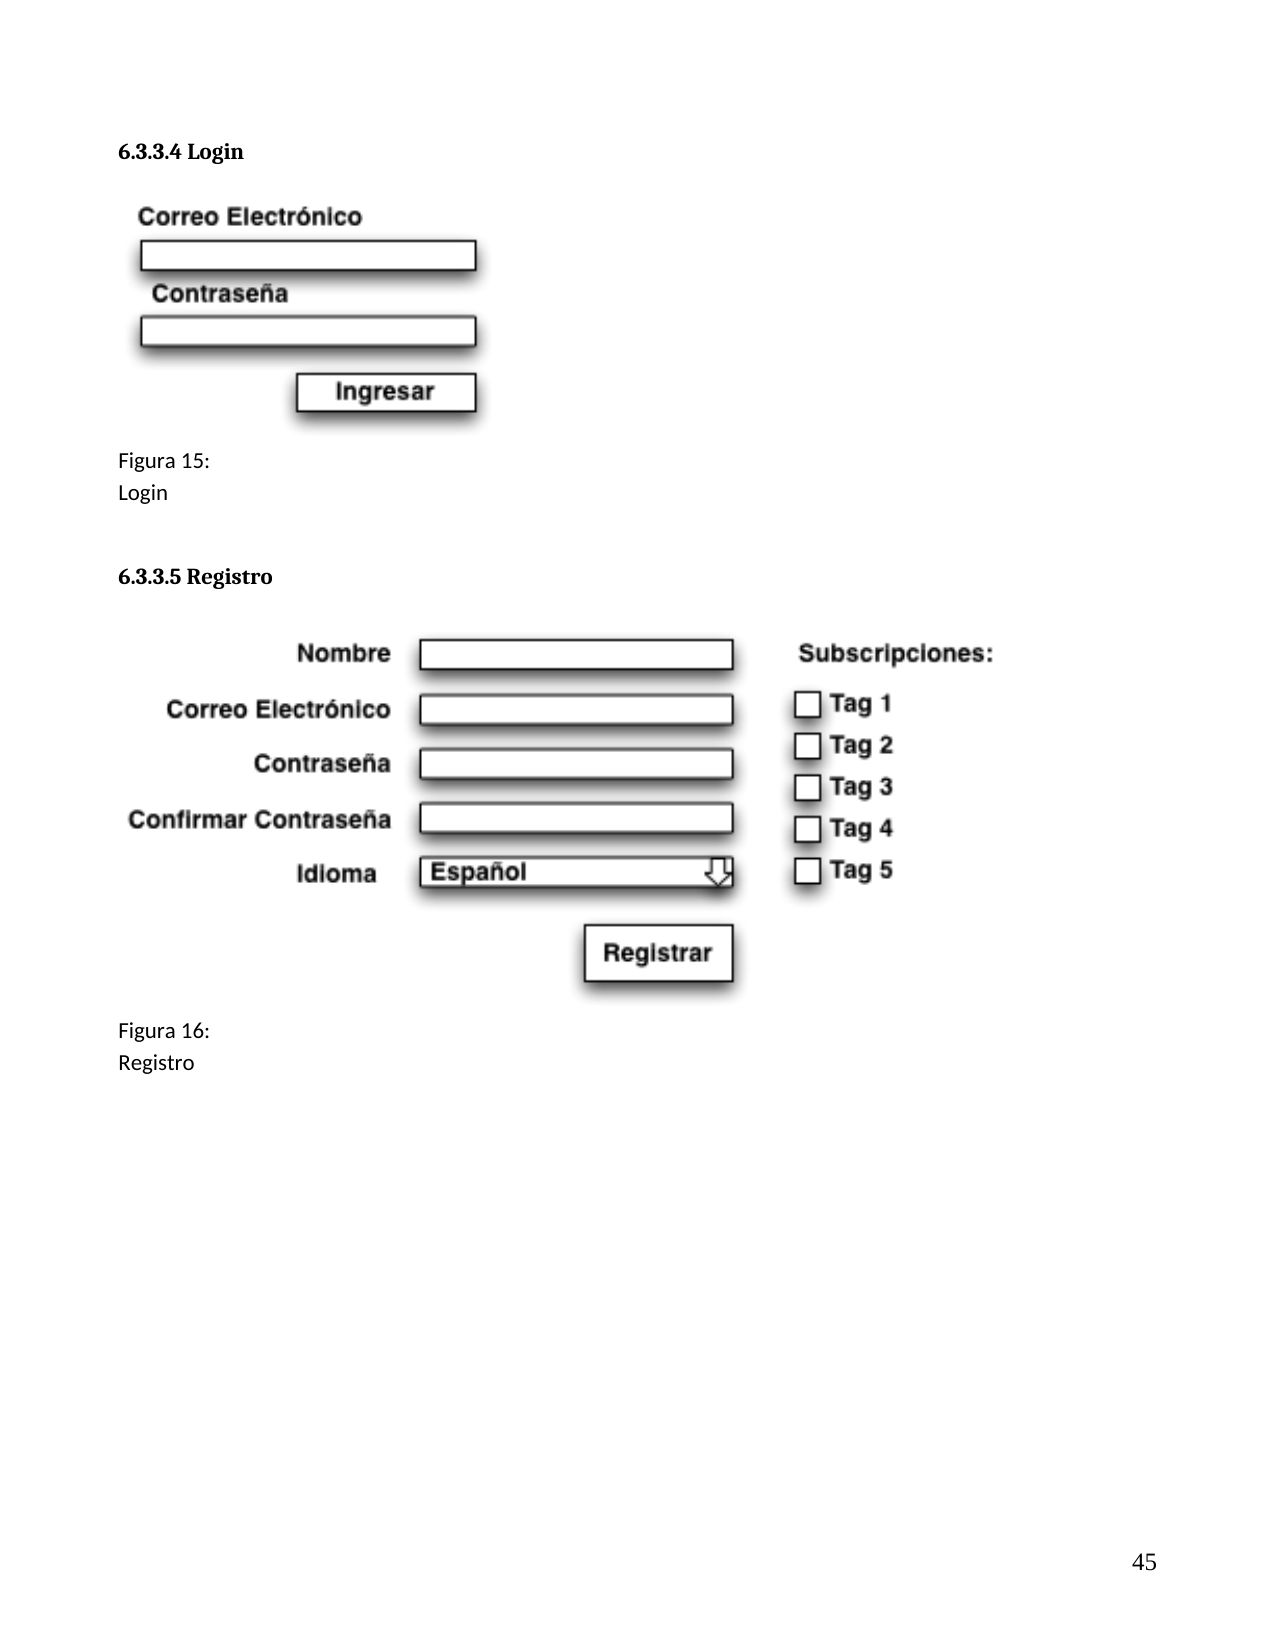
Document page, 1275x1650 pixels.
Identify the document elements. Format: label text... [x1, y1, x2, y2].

picture [118, 625, 1005, 1012]
text Login [118, 478, 1157, 506]
subtitle 6.3.3.5 Registro [118, 564, 1157, 590]
picture [118, 201, 498, 442]
subtitle 6.3.3.4 Login [118, 139, 1157, 165]
text Figura 15: [118, 446, 1157, 474]
text Registro [118, 1048, 1157, 1076]
text Figura 16: [118, 1016, 1157, 1044]
